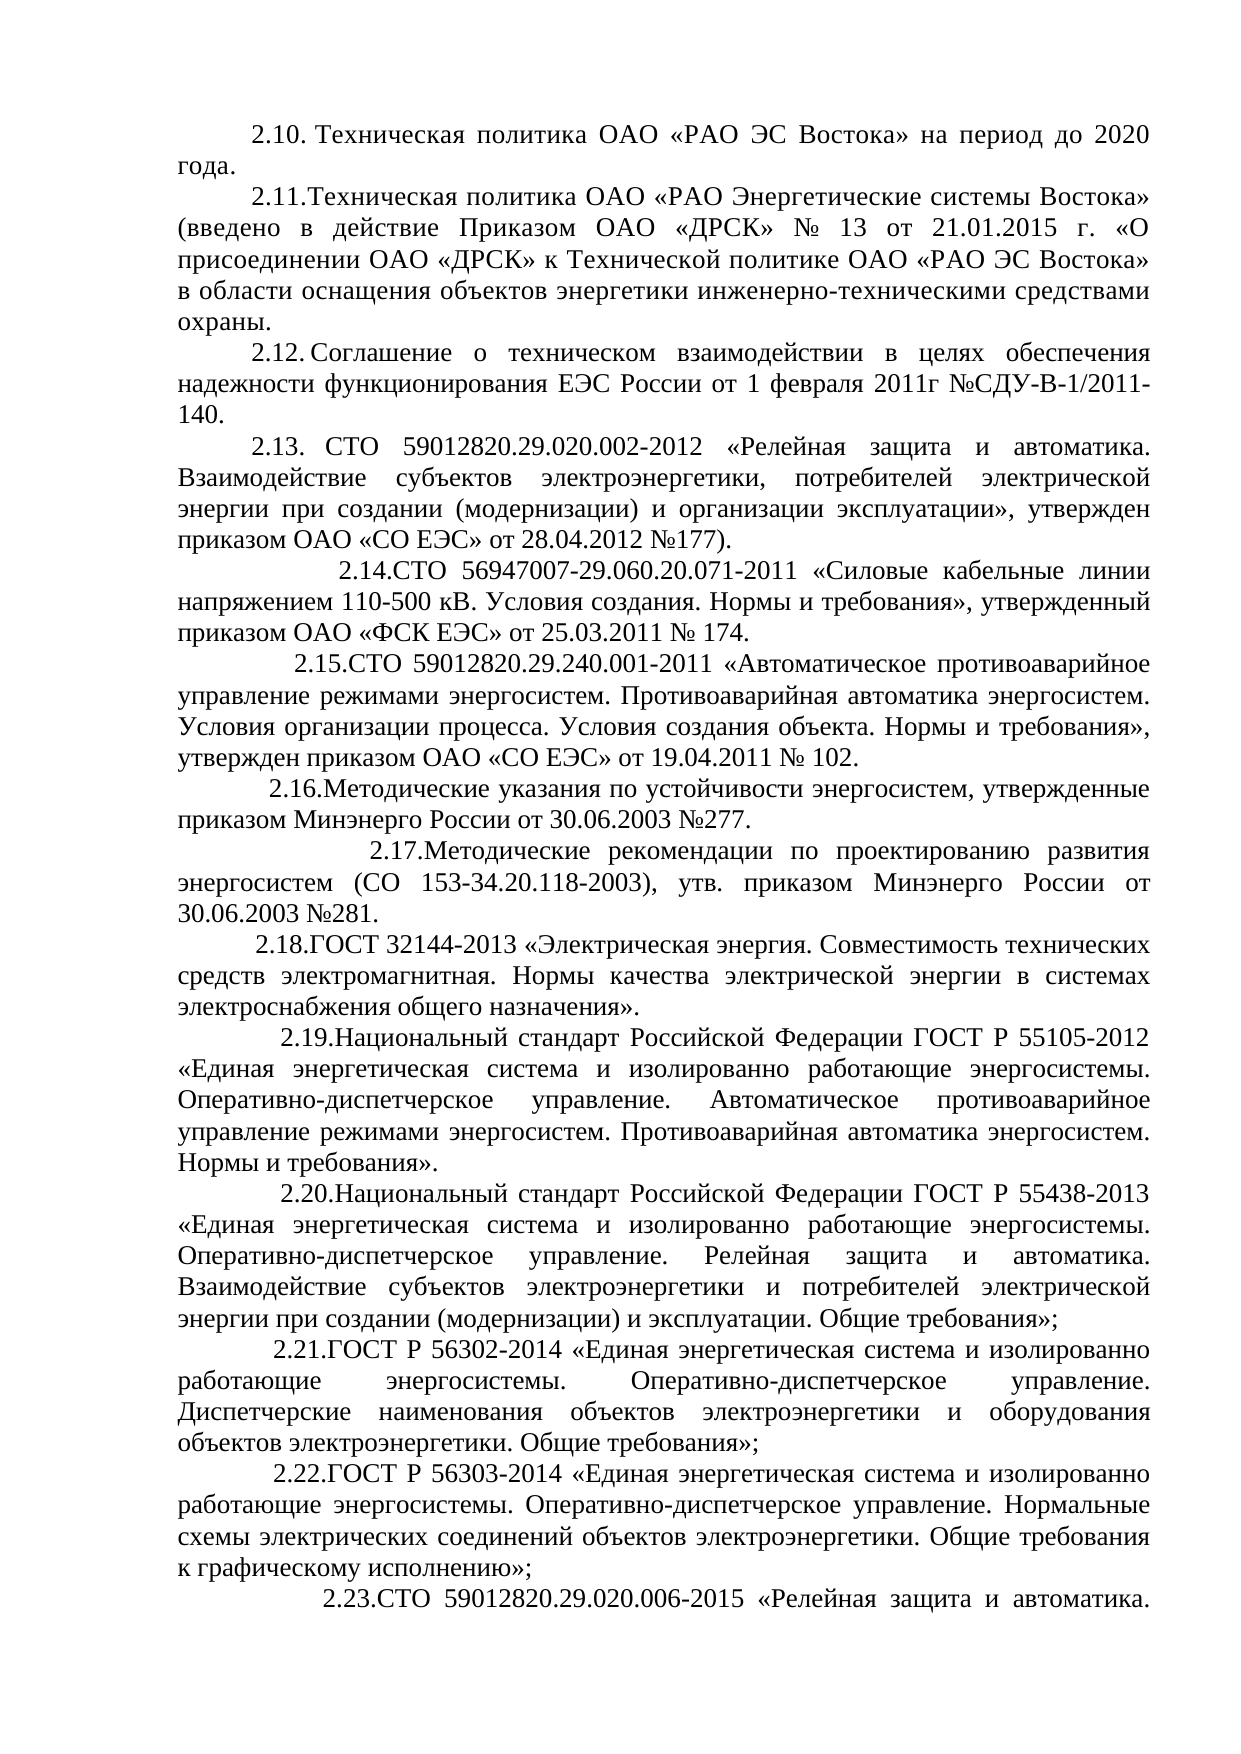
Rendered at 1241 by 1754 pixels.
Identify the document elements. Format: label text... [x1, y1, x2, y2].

text 2.22.ГОСТ Р 56303-2014 «Единая энергетическая система и изолированно работающие энергосистемы. Оперативно-диспетчерское управление. Нормальные схемы электрических соединений объектов электроэнергетики. Общие требования к графическому исполнению»; [177, 1457, 1152, 1582]
list Соглашение о техническом взаимодействии в целях обеспечения надежности функционирования ЕЭС России от 1 февраля 2011г №СДУ-В-1/2011-140. [177, 336, 1152, 429]
text 2.19.Национальный стандарт Российской Федерации ГОСТ Р 55105-2012 «Единая энергетическая система и изолированно работающие энергосистемы. Оперативно-диспетчерское управление. Автоматическое противоаварийное управление режимами энергосистем. Противоаварийная автоматика энергосистем. Нормы и требования». [177, 1021, 1152, 1177]
text 2.17.Методические рекомендации по проектированию развития энергосистем (СО 153-34.20.118-2003), утв. приказом Минэнерго России от 30.06.2003 №281. [177, 834, 1152, 928]
text 2.21.ГОСТ Р 56302-2014 «Единая энергетическая система и изолированно работающие энергосистемы. Оперативно-диспетчерское управление. Диспетчерские наименования объектов электроэнергетики и оборудования объектов электроэнергетики. Общие требования»; [177, 1333, 1152, 1457]
list Техническая политика ОАО «РАО ЭС Востока» на период до 2020 года. [177, 118, 1152, 180]
text 2.14.СТО 56947007-29.060.20.071-2011 «Силовые кабельные линии напряжением 110-500 кВ. Условия создания. Нормы и требования», утвержденный приказом ОАО «ФСК ЕЭС» от 25.03.2011 № 174. [177, 554, 1152, 648]
text 2.16.Методические указания по устойчивости энергосистем, утвержденные приказом Минэнерго России от 30.06.2003 №277. [177, 772, 1152, 834]
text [177, 1582, 1152, 1613]
text 2.11.Техническая политика ОАО «РАО Энергетические системы Востока» (введено в действие Приказом ОАО «ДРСК» № 13 от 21.01.2015 г. «О присоединении ОАО «ДРСК» к Технической политике ОАО «РАО ЭС Востока» в области оснащения объектов энергетики инженерно-техническими средствами охраны. [177, 180, 1152, 336]
list СТО 59012820.29.020.002-2012 «Релейная защита и автоматика. Взаимодействие субъектов электроэнергетики, потребителей электрической энергии при создании (модернизации) и организации эксплуатации», утвержден приказом ОАО «СО ЕЭС» от 28.04.2012 №177). [177, 429, 1152, 554]
text 2.18.ГОСТ 32144-2013 «Электрическая энергия. Совместимость технических средств электромагнитная. Нормы качества электрической энергии в системах электроснабжения общего назначения». [177, 928, 1152, 1021]
text 2.20.Национальный стандарт Российской Федерации ГОСТ Р 55438-2013 «Единая энергетическая система и изолированно работающие энергосистемы. Оперативно-диспетчерское управление. Релейная защита и автоматика. Взаимодействие субъектов электроэнергетики и потребителей электрической энергии при создании (модернизации) и эксплуатации. Общие требования»; [177, 1177, 1152, 1333]
text 2.15.СТО 59012820.29.240.001-2011 «Автоматическое противоаварийное управление режимами энергосистем. Противоаварийная автоматика энергосистем. Условия организации процесса. Условия создания объекта. Нормы и требования», утвержден приказом ОАО «СО ЕЭС» от 19.04.2011 № 102. [177, 648, 1152, 772]
